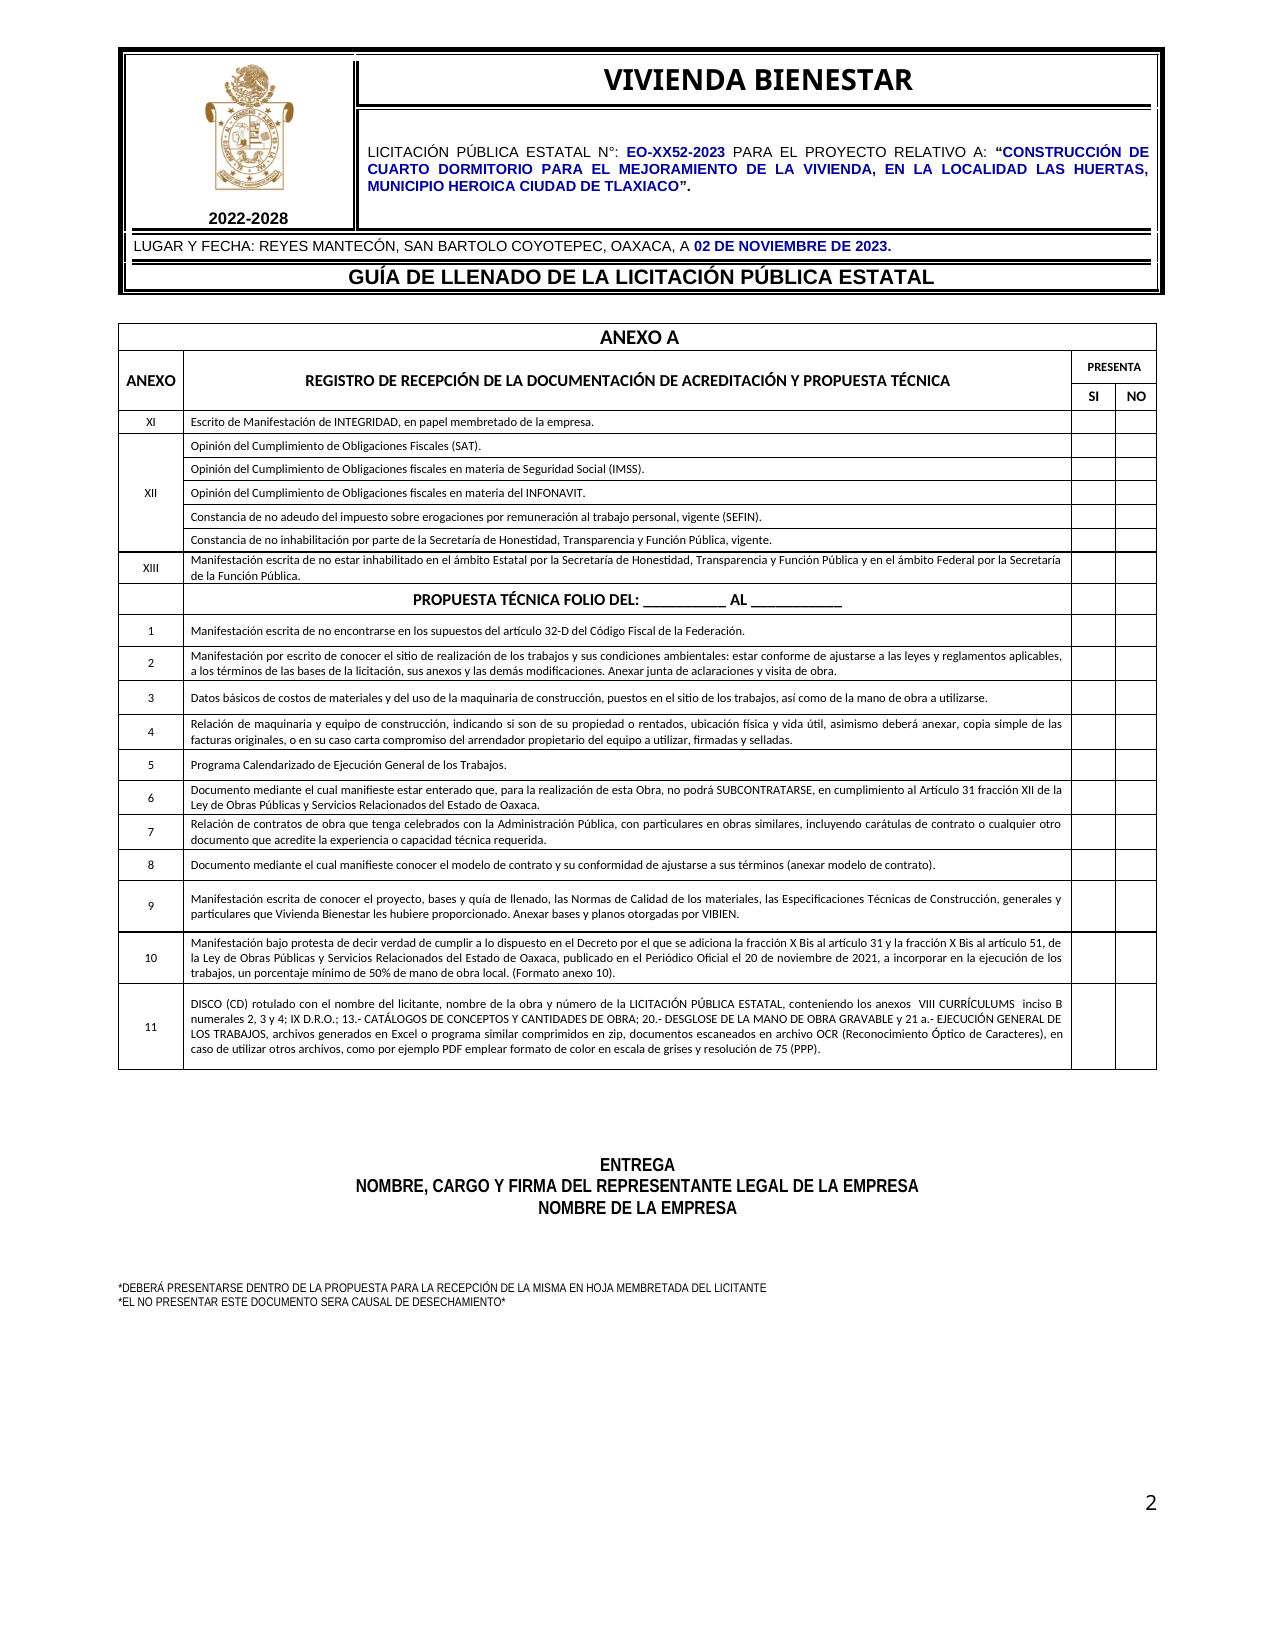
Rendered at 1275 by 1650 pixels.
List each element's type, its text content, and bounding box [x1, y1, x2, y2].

table_cell [1116, 472, 1156, 494]
text ENTREGA [118, 1144, 1157, 1166]
table_cell Opinión del Cumplimiento de Obligaciones fiscales en materia de Seguridad Social (IMSS). [184, 448, 1071, 471]
table_cell 3 [119, 671, 183, 704]
table_cell [1072, 871, 1115, 922]
table_cell [1072, 519, 1115, 542]
text NOMBRE, CARGO Y FIRMA DEL REPRESENTANTE LEGAL DE LA EMPRESA [118, 1166, 1157, 1187]
table_cell [1116, 606, 1156, 636]
table_cell Manifestación escrita de no estar inhabilitado en el ámbito Estatal por la Secretaría de Honestidad, Transparencia y Función Pública y en el ámbito Federal por la Secretaría de la Función Pública. [184, 543, 1071, 573]
table_cell Manifestación escrita de no encontrarse en los supuestos del artículo 32-D del Código Fiscal de la Federación. [184, 606, 1071, 636]
table_cell Relación de contratos de obra que tenga celebrados con la Administración Pública, con particulares en obras similares, incluyendo carátulas de contrato o cualquier otro documento que acredite la experiencia o capacidad técnica requerida. [184, 806, 1071, 839]
table_cell Constancia de no adeudo del impuesto sobre erogaciones por remuneración al trabajo personal, vigente (SEFIN). [184, 495, 1071, 518]
table_cell 8 [119, 840, 183, 870]
table_cell REGISTRO DE RECEPCIÓN DE LA DOCUMENTACIÓN DE ACREDITACIÓN Y PROPUESTA TÉCNICA [184, 341, 1071, 400]
table_cell Documento mediante el cual manifieste estar enterado que, para la realización de esta Obra, no podrá SUBCONTRATARSE, en cumplimiento al Artículo 31 fracción XII de la Ley de Obras Públicas y Servicios Relacionados del Estado de Oaxaca. [184, 771, 1071, 804]
table_cell 1 [119, 606, 183, 636]
table_header ANEXO A [119, 315, 1156, 340]
table_cell [1116, 574, 1156, 604]
table_cell [1116, 637, 1156, 670]
table_cell XIII [119, 543, 183, 573]
table_cell [1072, 637, 1115, 670]
table_cell Programa Calendarizado de Ejecución General de los Trabajos. [184, 740, 1071, 770]
table_cell [1072, 840, 1115, 870]
table_cell [119, 574, 183, 604]
table_cell [1072, 806, 1115, 839]
table_cell 11 [119, 974, 183, 1059]
table_cell Manifestación bajo protesta de decir verdad de cumplir a lo dispuesto en el Decreto por el que se adiciona la fracción X Bis al artículo 31 y la fracción X Bis al artículo 51, de la Ley de Obras Públicas y Servicios Relacionados del Estado de Oaxaca, publicado en el Periódico Oficial el 20 de noviembre de 2021, a incorporar en la ejecución de los trabajos, un porcentaje mínimo de 50% de mano de obra local. (Formato anexo 10). [184, 923, 1071, 973]
table_cell NO [1116, 374, 1156, 400]
table_cell [1116, 840, 1156, 870]
table_cell Relación de maquinaria y equipo de construcción, indicando si son de su propiedad o rentados, ubicación física y vida útil, asimismo deberá anexar, copia simple de las facturas originales, o en su caso carta compromiso del arrendador propietario del equipo a utilizar, firmadas y selladas. [184, 706, 1071, 739]
table_cell [1072, 974, 1115, 1059]
table_cell [1116, 425, 1156, 447]
table_cell Manifestación escrita de conocer el proyecto, bases y quía de llenado, las Normas de Calidad de los materiales, las Especificaciones Técnicas de Construcción, generales y particulares que Vivienda Bienestar les hubiere proporcionado. Anexar bases y planos otorgadas por VIBIEN. [184, 871, 1071, 922]
table_cell [1072, 740, 1115, 770]
table_cell [1116, 448, 1156, 471]
table_cell [1116, 740, 1156, 770]
table_cell [1116, 806, 1156, 839]
table_cell [1072, 923, 1115, 973]
table_cell [1072, 448, 1115, 471]
table_cell [1116, 519, 1156, 542]
table_cell [1116, 706, 1156, 739]
table_cell [1072, 771, 1115, 804]
table_cell 10 [119, 923, 183, 973]
table_cell [1072, 401, 1115, 423]
table_cell Datos básicos de costos de materiales y del uso de la maquinaria de construcción, puestos en el sitio de los trabajos, así como de la mano de obra a utilizarse. [184, 671, 1071, 704]
table_cell [1116, 923, 1156, 973]
table_cell 6 [119, 771, 183, 804]
picture [199, 60, 296, 189]
table_cell 4 [119, 706, 183, 739]
table_cell 5 [119, 740, 183, 770]
text *DEBERÁ PRESENTARSE DENTRO DE LA PROPUESTA PARA LA RECEPCIÓN DE LA MISMA EN HOJA MEMBRETADA DEL LICITANTE [118, 1271, 1157, 1286]
table_cell 7 [119, 806, 183, 839]
table_cell 9 [119, 871, 183, 922]
table_cell Opinión del Cumplimiento de Obligaciones Fiscales (SAT). [184, 425, 1071, 447]
table_cell PRESENTA [1072, 341, 1156, 373]
table_cell [1072, 472, 1115, 494]
table_cell XI [119, 401, 183, 423]
table_cell [1072, 495, 1115, 518]
table_cell [1072, 543, 1115, 573]
table_cell [1116, 543, 1156, 573]
table_cell 2 [119, 637, 183, 670]
text NOMBRE DE LA EMPRESA [118, 1187, 1157, 1209]
text *EL NO PRESENTAR ESTE DOCUMENTO SERA CAUSAL DE DESECHAMIENTO* [118, 1286, 1157, 1300]
table_cell [1116, 401, 1156, 423]
table_cell [1116, 974, 1156, 1059]
table_cell DISCO (CD) rotulado con el nombre del licitante, nombre de la obra y número de la LICITACIÓN PÚBLICA ESTATAL, conteniendo los anexos VIII CURRÍCULUMS inciso B numerales 2, 3 y 4; IX D.R.O.; 13.- CATÁLOGOS DE CONCEPTOS Y CANTIDADES DE OBRA; 20.- DESGLOSE DE LA MANO DE OBRA GRAVABLE y 21 a.- EJECUCIÓN GENERAL DE LOS TRABAJOS, archivos generados en Excel o programa similar comprimidos en zip, documentos escaneados en archivo OCR (Reconocimiento Óptico de Caracteres), en caso de utilizar otros archivos, como por ejemplo PDF emplear formato de color en escala de grises y resolución de 75 (PPP). [184, 974, 1071, 1059]
table_cell ANEXO [119, 341, 183, 400]
table_cell [1072, 671, 1115, 704]
table_cell Manifestación por escrito de conocer el sitio de realización de los trabajos y sus condiciones ambientales: estar conforme de ajustarse a las leyes y reglamentos aplicables, a los términos de las bases de la licitación, sus anexos y las demás modificaciones. Anexar junta de aclaraciones y visita de obra. [184, 637, 1071, 670]
table_cell XII [119, 425, 183, 542]
table_cell [1116, 871, 1156, 922]
table_cell Escrito de Manifestación de INTEGRIDAD, en papel membretado de la empresa. [184, 401, 1071, 423]
table_cell [1116, 495, 1156, 518]
table_cell [1072, 706, 1115, 739]
table_cell [1116, 771, 1156, 804]
table_cell Constancia de no inhabilitación por parte de la Secretaría de Honestidad, Transparencia y Función Pública, vigente. [184, 519, 1071, 542]
table_cell [1116, 671, 1156, 704]
table_cell [1072, 574, 1115, 604]
table_cell Documento mediante el cual manifieste conocer el modelo de contrato y su conformidad de ajustarse a sus términos (anexar modelo de contrato). [184, 840, 1071, 870]
table_cell Opinión del Cumplimiento de Obligaciones fiscales en materia del INFONAVIT. [184, 472, 1071, 494]
table_cell SI [1072, 374, 1115, 400]
table_cell PROPUESTA TÉCNICA FOLIO DEL: __________ AL ___________ [184, 574, 1071, 604]
table_cell [1072, 425, 1115, 447]
table_cell [1072, 606, 1115, 636]
